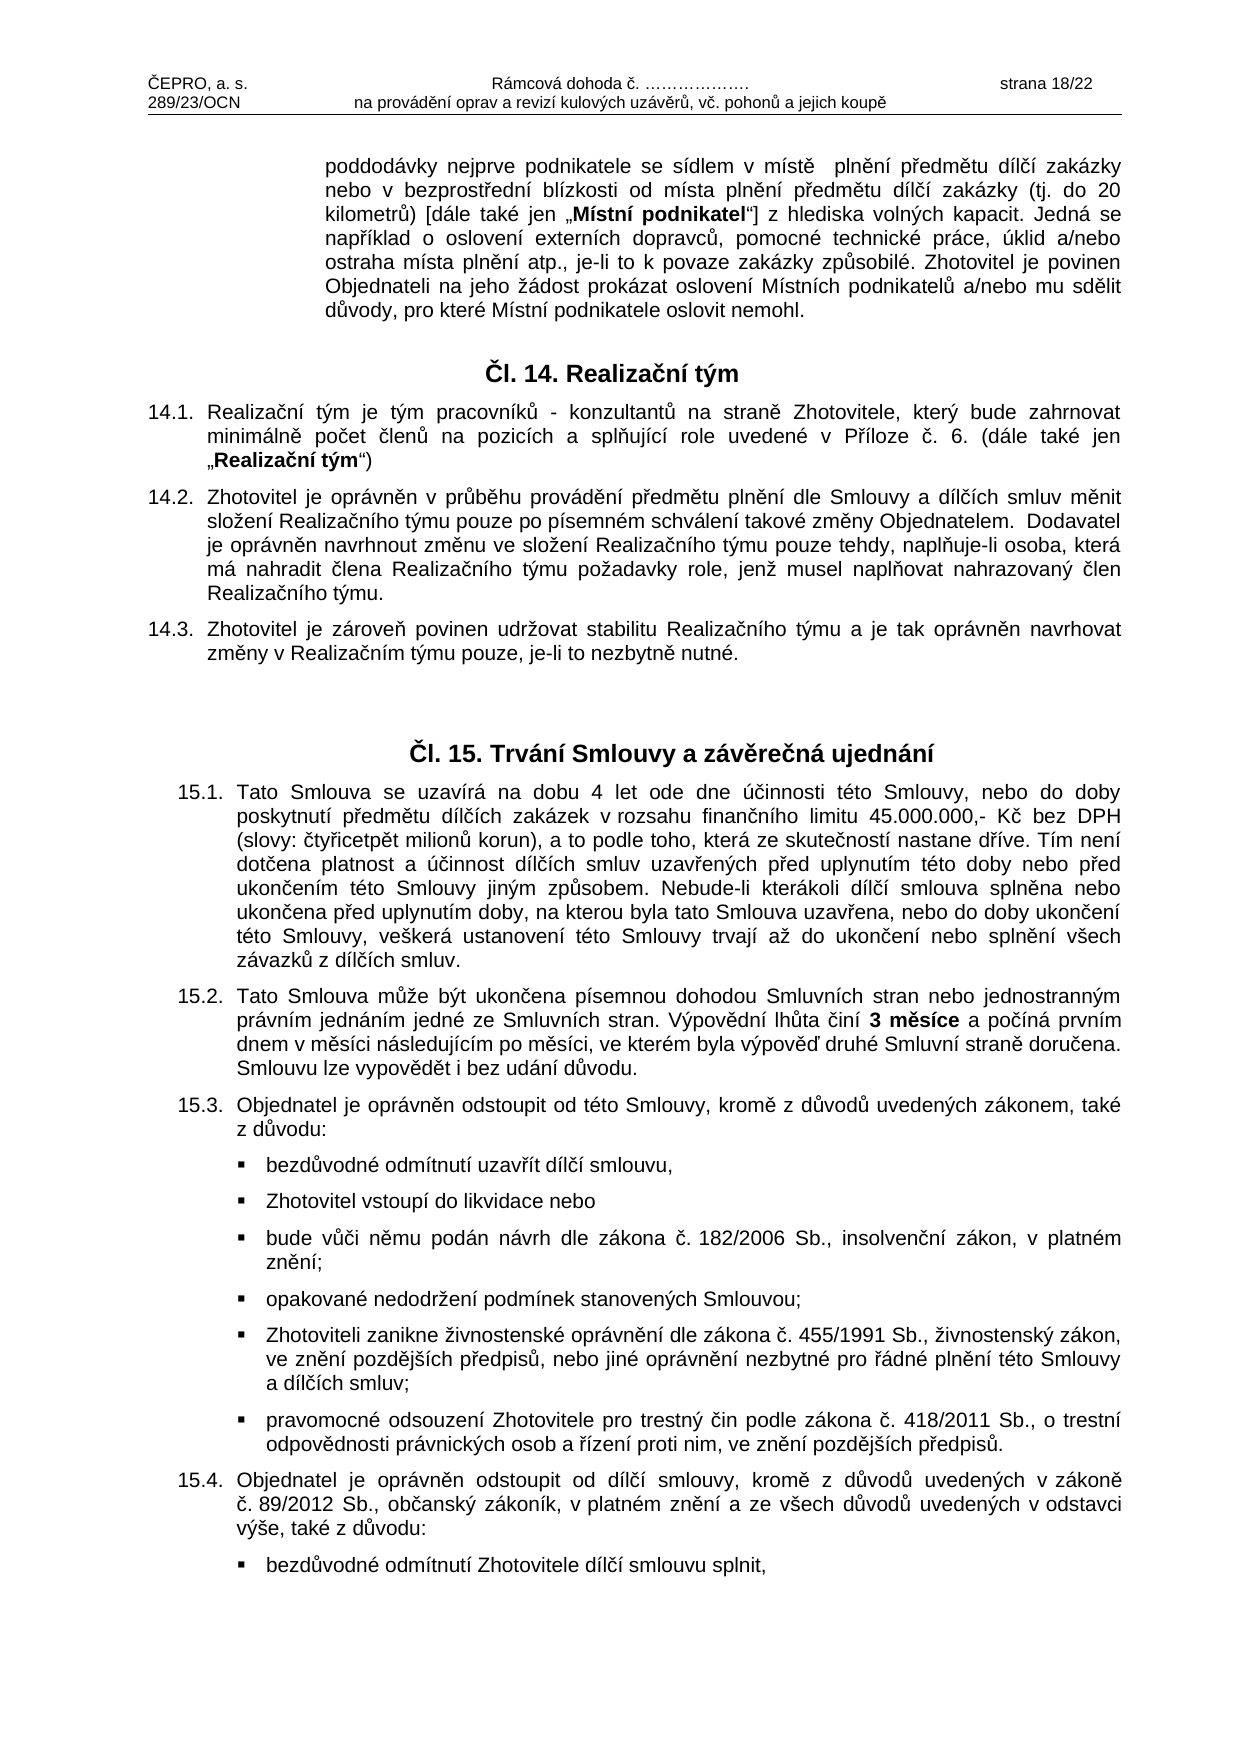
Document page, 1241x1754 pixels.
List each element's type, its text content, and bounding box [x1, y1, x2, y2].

list Zhotoviteli zanikne živnostenské oprávnění dle zákona č. 455/1991 Sb., živnostenský zákon, ve znění pozdějších předpisů, nebo jiné oprávnění nezbytné pro řádné plnění této Smlouvy a dílčích smluv; [236, 1323, 1122, 1395]
text Zhotovitel je oprávněn v průběhu provádění předmětu plnění dle Smlouvy a dílčích smluv měnit složení Realizačního týmu pouze po písemném schválení takové změny Objednatelem. Dodavatel je oprávněn navrhnout změnu ve složení Realizačního týmu pouze tehdy, naplňuje-li osoba, která má nahradit člena Realizačního týmu požadavky role, jenž musel naplňovat nahrazovaný člen Realizačního týmu. [148, 484, 1122, 604]
text Realizační tým [102, 359, 1122, 388]
list pravomocné odsouzení Zhotovitele pro trestný čin podle zákona č. 418/2011 Sb., o trestní odpovědnosti právnických osob a řízení proti nim, ve znění pozdějších předpisů. [236, 1407, 1122, 1456]
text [236, 154, 1122, 321]
list bezdůvodné odmítnutí uzavřít dílčí smlouvu, [236, 1153, 1122, 1177]
list Zhotovitel vstoupí do likvidace nebo [236, 1189, 1122, 1213]
list opakované nedodržení podmínek stanovených Smlouvou; [236, 1286, 1122, 1311]
text Realizační tým je tým pracovníků - konzultantů na straně Zhotovitele, který bude zahrnovat minimálně počet členů na pozicích a splňující role uvedené v Příloze č. 6. (dále také jen „Realizační tým“) [148, 400, 1122, 472]
list bezdůvodné odmítnutí Zhotovitele dílčí smlouvu splnit, [236, 1552, 1122, 1576]
list Objednatel je oprávněn odstoupit od této Smlouvy, kromě z důvodů uvedených zákonem, také z důvodu: [177, 1092, 1122, 1140]
text Zhotovitel je zároveň povinen udržovat stabilitu Realizačního týmu a je tak oprávněn navrhovat změny v Realizačním týmu pouze, je-li to nezbytně nutné. [148, 617, 1122, 665]
list bude vůči němu podán návrh dle zákona č. 182/2006 Sb., insolvenční zákon, v platném znění; [236, 1226, 1122, 1274]
text Tato Smlouva může být ukončena písemnou dohodou Smluvních stran nebo jednostranným právním jednáním jedné ze Smluvních stran. Výpovědní lhůta činí 3 měsíce a počíná prvním dnem v měsíci následujícím po měsíci, ve kterém byla výpověď druhé Smluvní straně doručena. Smlouvu lze vypovědět i bez udání důvodu. [177, 984, 1122, 1080]
list Trvání Smlouvy a závěrečná ujednání [222, 739, 1122, 767]
text Tato Smlouva se uzavírá na dobu 4 let ode dne účinnosti této Smlouvy, nebo do doby poskytnutí předmětu dílčích zakázek v rozsahu finančního limitu 45.000.000,- Kč bez DPH (slovy: čtyřicetpět milionů korun), a to podle toho, která ze skutečností nastane dříve. Tím není dotčena platnost a účinnost dílčích smluv uzavřených před uplynutím této doby nebo před ukončením této Smlouvy jiným způsobem. Nebude-li kterákoli dílčí smlouva splněna nebo ukončena před uplynutím doby, na kterou byla tato Smlouva uzavřena, nebo do doby ukončení této Smlouvy, veškerá ustanovení této Smlouvy trvají až do ukončení nebo splnění všech závazků z dílčích smluv. [177, 780, 1122, 972]
list Objednatel je oprávněn odstoupit od dílčí smlouvy, kromě z důvodů uvedených v zákoně č. 89/2012 Sb., občanský zákoník, v platném znění a ze všech důvodů uvedených v odstavci výše, také z důvodu: [177, 1468, 1122, 1540]
